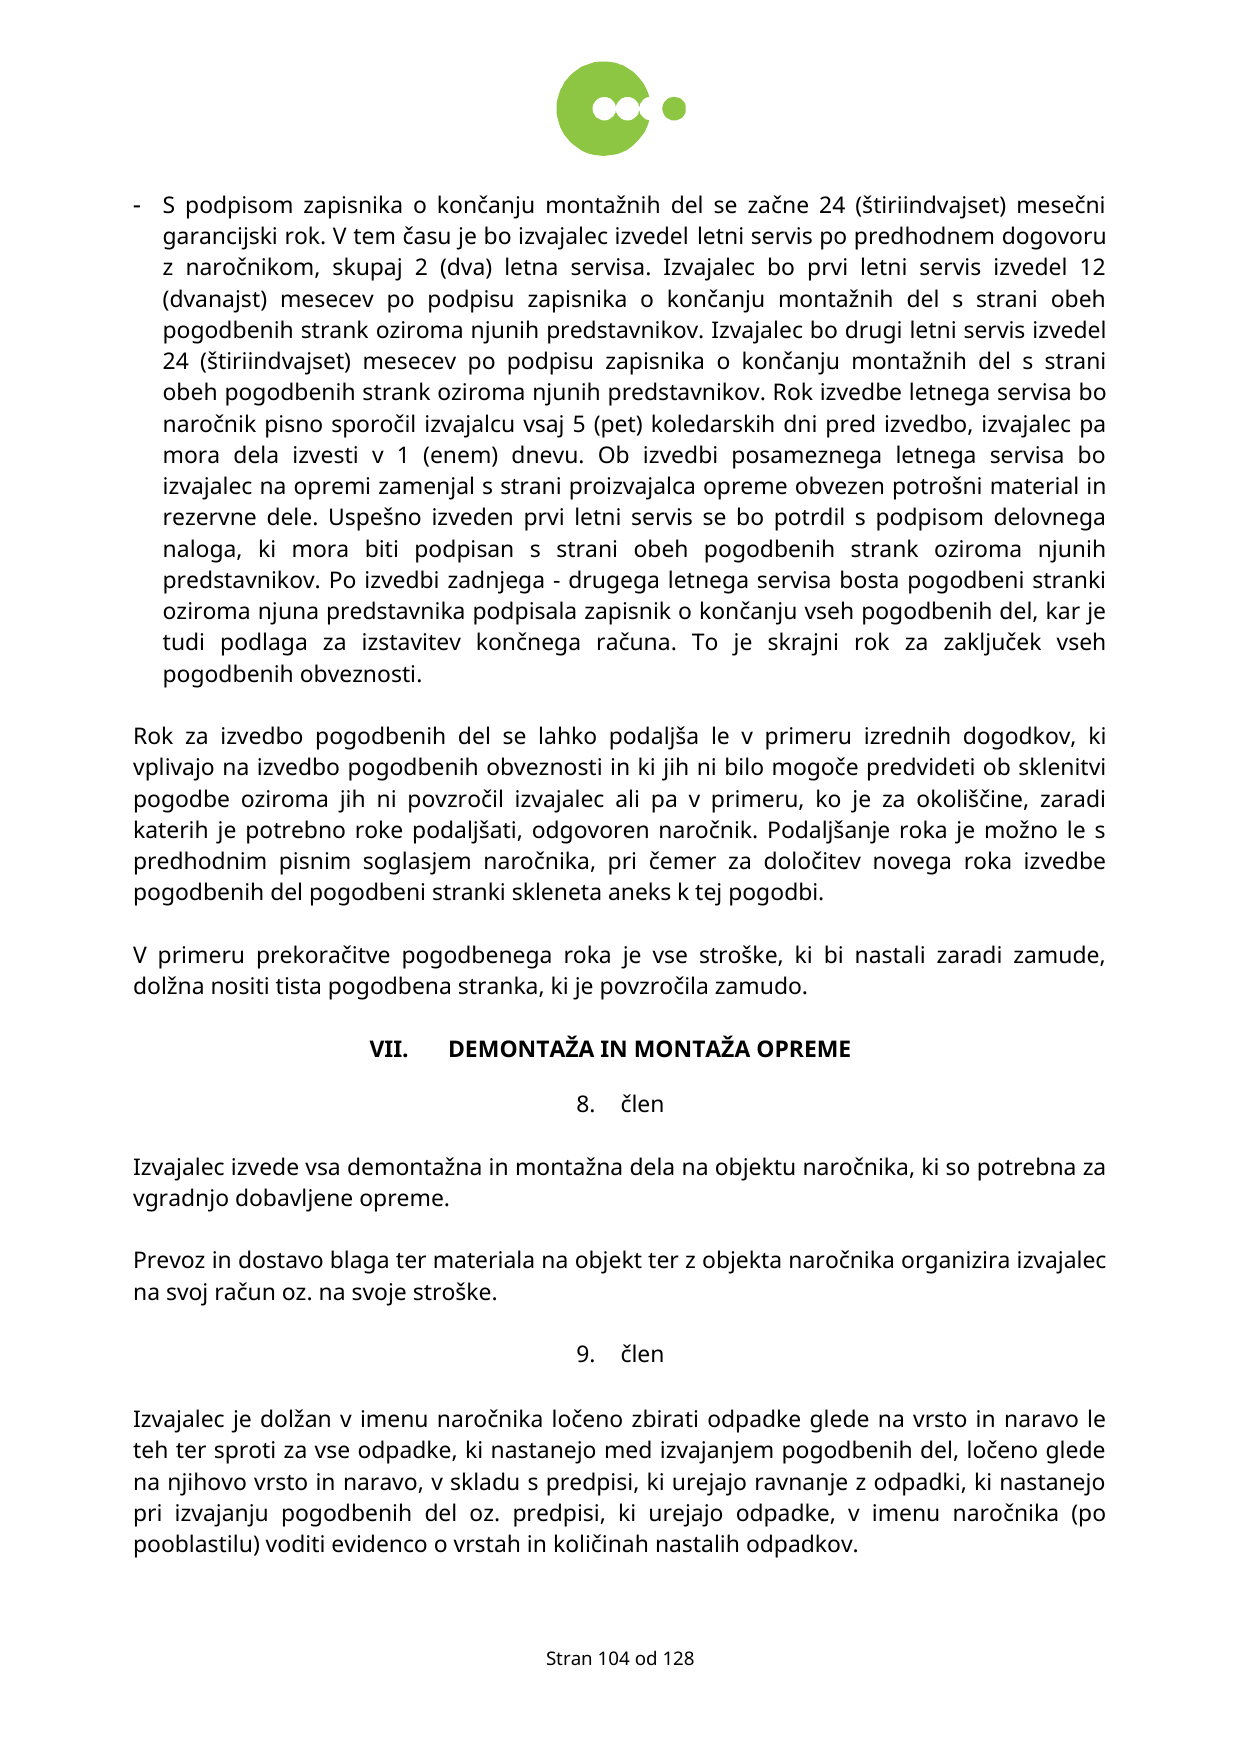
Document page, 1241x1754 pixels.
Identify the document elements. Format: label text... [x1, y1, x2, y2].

text Prevoz in dostavo blaga ter materiala na objekt ter z objekta naročnika organizira izvajalec na svoj račun oz. na svoje stroške. [133, 1244, 1107, 1307]
list člen [133, 1088, 1107, 1119]
text Izvajalec izvede vsa demontažna in montažna dela na objektu naročnika, ki so potrebna za vgradnjo dobavljene opreme. [133, 1150, 1107, 1213]
text Rok za izvedbo pogodbenih del se lahko podaljša le v primeru izrednih dogodkov, ki vplivajo na izvedbo pogodbenih obveznosti in ki jih ni bilo mogoče predvideti ob sklenitvi pogodbe oziroma jih ni povzročil izvajalec ali pa v primeru, ko je za okoliščine, zaradi katerih je potrebno roke podaljšati, odgovoren naročnik. Podaljšanje roka je možno le s predhodnim pisnim soglasjem naročnika, pri čemer za določitev novega roka izvedbe pogodbenih del pogodbeni stranki skleneta aneks k tej pogodbi. [133, 720, 1107, 908]
text Izvajalec je dolžan v imenu naročnika ločeno zbirati odpadke glede na vrsto in naravo le teh ter sproti za vse odpadke, ki nastanejo med izvajanjem pogodbenih del, ločeno glede na njihovo vrsto in naravo, v skladu s predpisi, ki urejajo ravnanje z odpadki, ki nastanejo pri izvajanju pogodbenih del oz. predpisi, ki urejajo odpadke, v imenu naročnika (po pooblastilu) voditi evidenco o vrstah in količinah nastalih odpadkov. [133, 1403, 1107, 1559]
list S podpisom zapisnika o končanju montažnih del se začne 24 (štiriindvajset) mesečni garancijski rok. V tem času je bo izvajalec izvedel letni servis po predhodnem dogovoru z naročnikom, skupaj 2 (dva) letna servisa. Izvajalec bo prvi letni servis izvedel 12 (dvanajst) mesecev po podpisu zapisnika o končanju montažnih del s strani obeh pogodbenih strank oziroma njunih predstavnikov. Izvajalec bo drugi letni servis izvedel 24 (štiriindvajset) mesecev po podpisu zapisnika o končanju montažnih del s strani obeh pogodbenih strank oziroma njunih predstavnikov. Rok izvedbe letnega servisa bo naročnik pisno sporočil izvajalcu vsaj 5 (pet) koledarskih dni pred izvedbo, izvajalec pa mora dela izvesti v 1 (enem) dnevu. Ob izvedbi posameznega letnega servisa bo izvajalec na opremi zamenjal s strani proizvajalca opreme obvezen potrošni material in rezervne dele. Uspešno izveden prvi letni servis se bo potrdil s podpisom delovnega naloga, ki mora biti podpisan s strani obeh pogodbenih strank oziroma njunih predstavnikov. Po izvedbi zadnjega - drugega letnega servisa bosta pogodbeni stranki oziroma njuna predstavnika podpisala zapisnik o končanju vseh pogodbenih del, kar je tudi podlaga za izstavitev končnega računa. To je skrajni rok za zaključek vseh pogodbenih obveznosti. [133, 189, 1107, 689]
text V primeru prekoračitve pogodbenega roka je vse stroške, ki bi nastali zaradi zamude, dolžna nositi tista pogodbena stranka, ki je povzročila zamudo. [133, 939, 1107, 1001]
list DEMONTAŽA IN MONTAŽA OPREME [133, 1033, 1107, 1064]
list člen [133, 1338, 1107, 1369]
